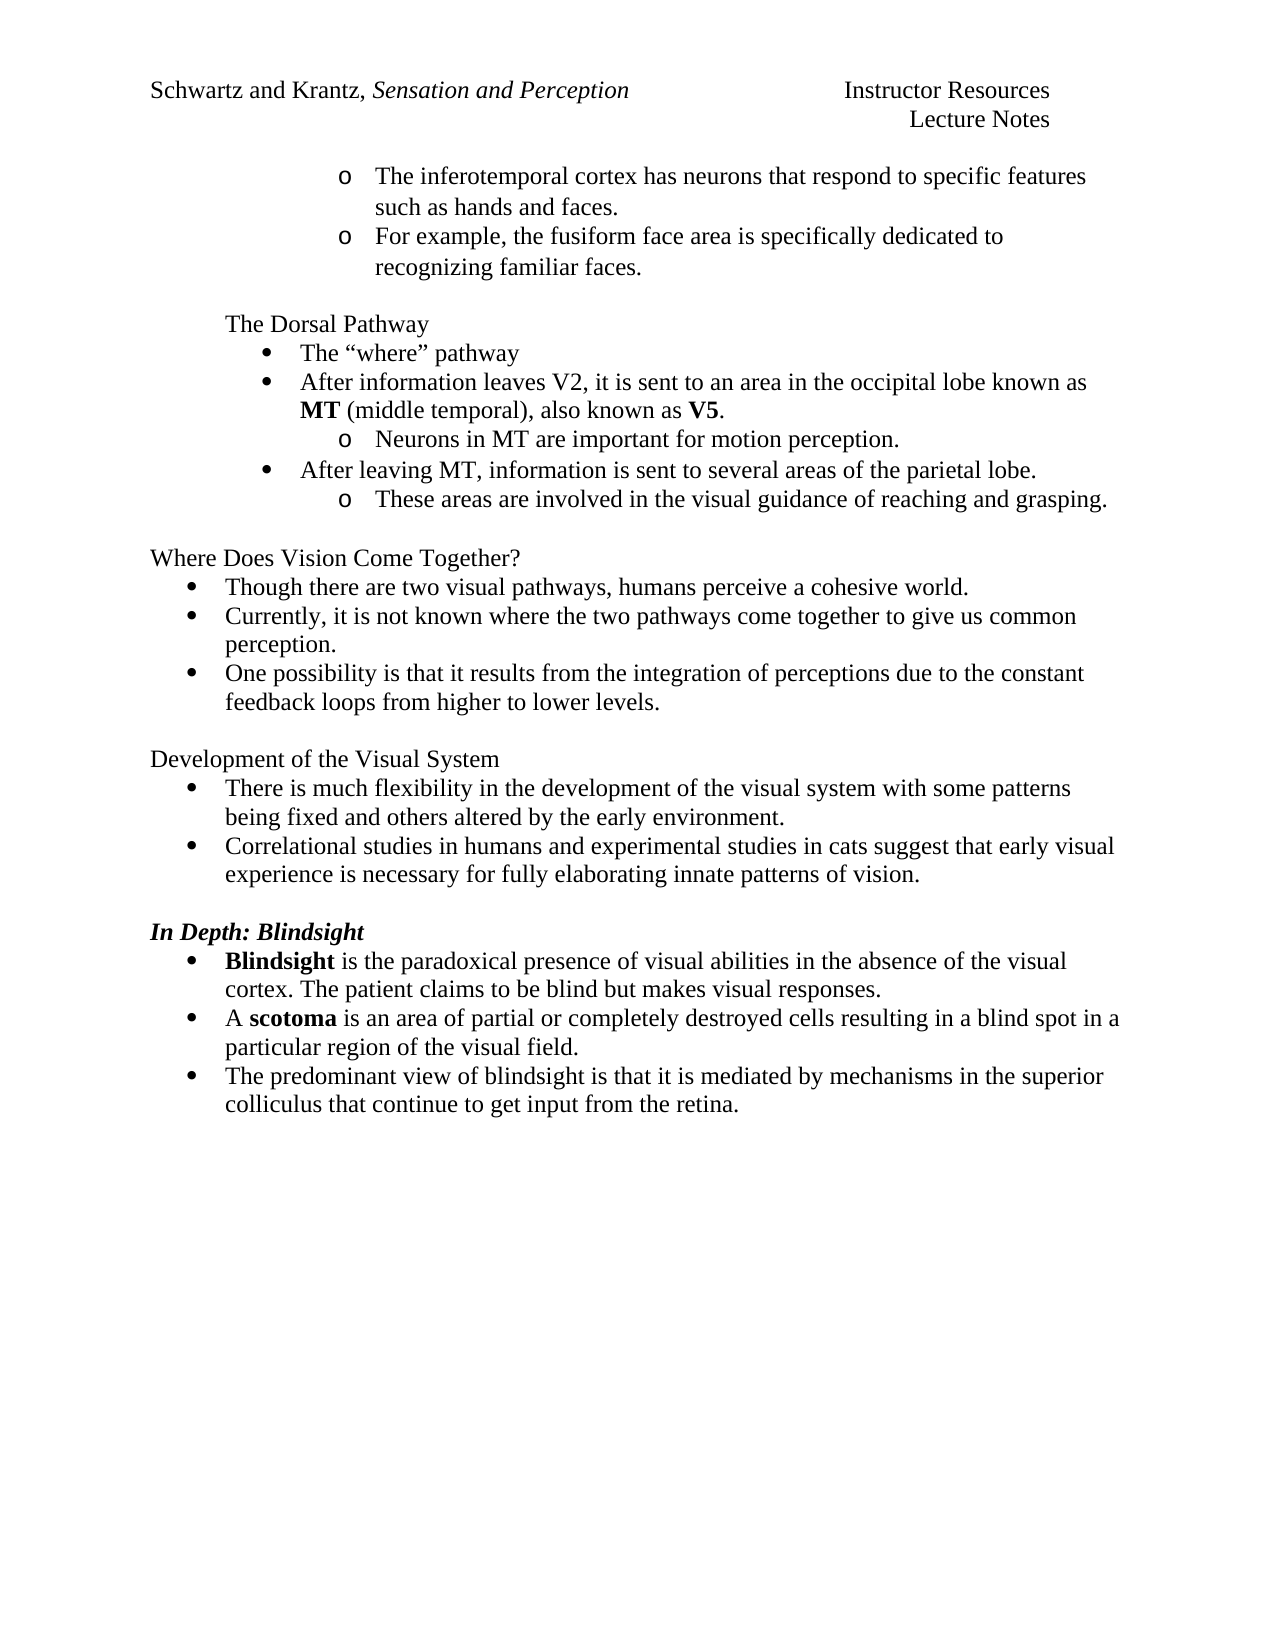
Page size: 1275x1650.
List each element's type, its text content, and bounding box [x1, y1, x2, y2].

list These areas are involved in the visual guidance of reaching and grasping. [337, 484, 1125, 514]
list A scotoma is an area of partial or completely destroyed cells resulting in a blind spot in a particular region of the visual field. [187, 1003, 1125, 1061]
list For example, the fusiform face area is specifically dedicated to recognizing familiar faces. [337, 221, 1125, 280]
list After information leaves V2, it is sent to an area in the occipital lobe known as MT (middle temporal), also known as V5. [262, 367, 1125, 424]
list The predominant view of blindsight is that it is mediated by mechanisms in the superior colliculus that continue to get input from the retina. [187, 1061, 1125, 1118]
text The Dorsal Pathway [150, 309, 1125, 338]
list There is much flexibility in the development of the visual system with some patterns being fixed and others altered by the early environment. [187, 773, 1125, 831]
list Neurons in MT are important for motion perception. [337, 424, 1125, 455]
list The inferotemporal cortex has neurons that respond to specific features such as hands and faces. [337, 161, 1125, 221]
text In Depth: Blindsight [150, 917, 1125, 946]
list Though there are two visual pathways, humans perceive a cohesive world. [187, 572, 1125, 601]
list The “where” pathway [262, 338, 1125, 367]
list One possibility is that it results from the integration of perceptions due to the constant feedback loops from higher to lower levels. [187, 658, 1125, 716]
text Where Does Vision Come Together? [150, 543, 1125, 572]
list Blindsight is the paradoxical presence of visual abilities in the absence of the visual cortex. The patient claims to be blind but makes visual responses. [187, 946, 1125, 1003]
list Correlational studies in humans and experimental studies in cats suggest that early visual experience is necessary for fully elaborating innate patterns of vision. [187, 831, 1125, 888]
list After leaving MT, information is sent to several areas of the parietal lobe. [262, 455, 1125, 484]
list Currently, it is not known where the two pathways come together to give us common perception. [187, 601, 1125, 658]
text Development of the Visual System [150, 744, 1125, 773]
